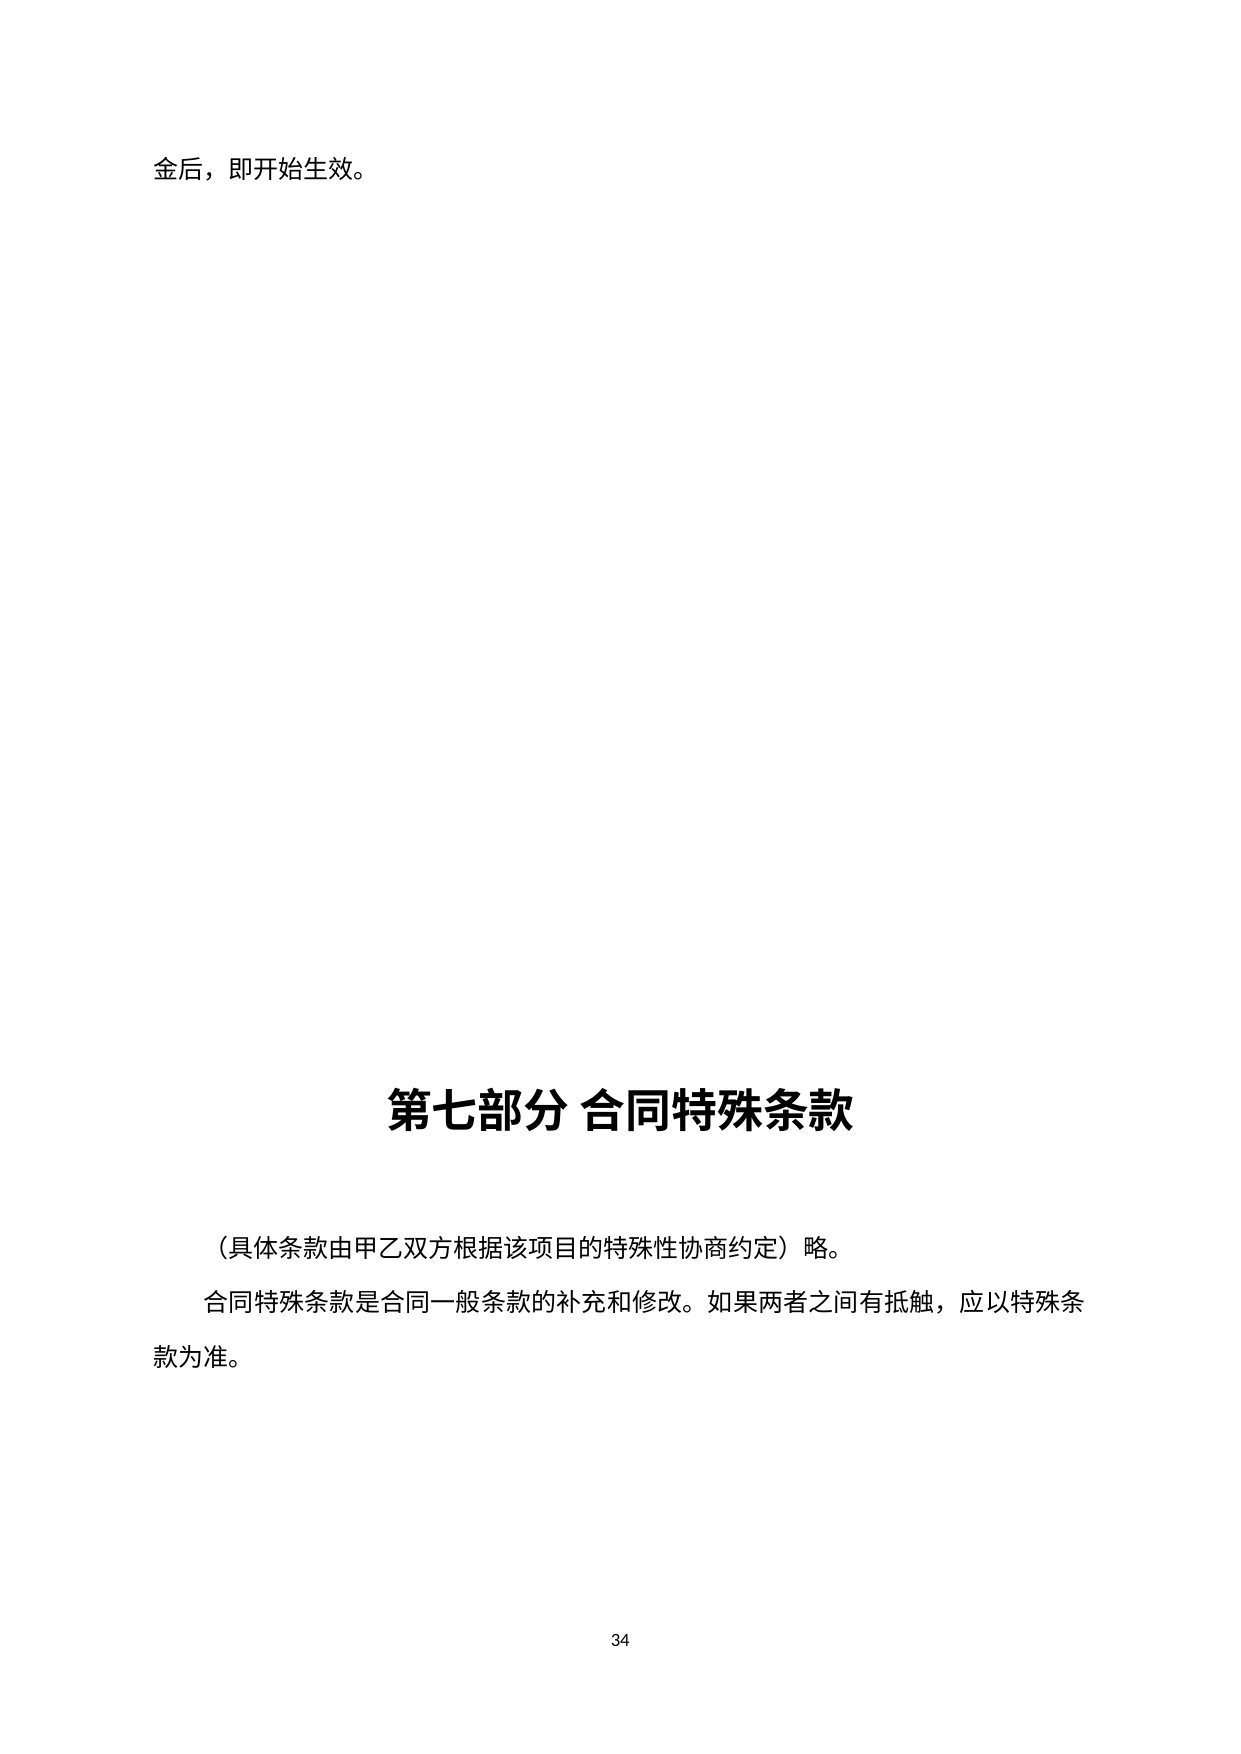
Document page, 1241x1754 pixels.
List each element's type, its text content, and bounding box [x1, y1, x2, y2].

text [153, 150, 1087, 186]
text （具体条款由甲乙双方根据该项目的特殊性协商约定）略。 [153, 1228, 1087, 1264]
text 第七部分 合同特殊条款 [153, 1074, 1087, 1141]
text 合同特殊条款是合同一般条款的补充和修改。如果两者之间有抵触，应以特殊条款为准。 [153, 1283, 1087, 1373]
